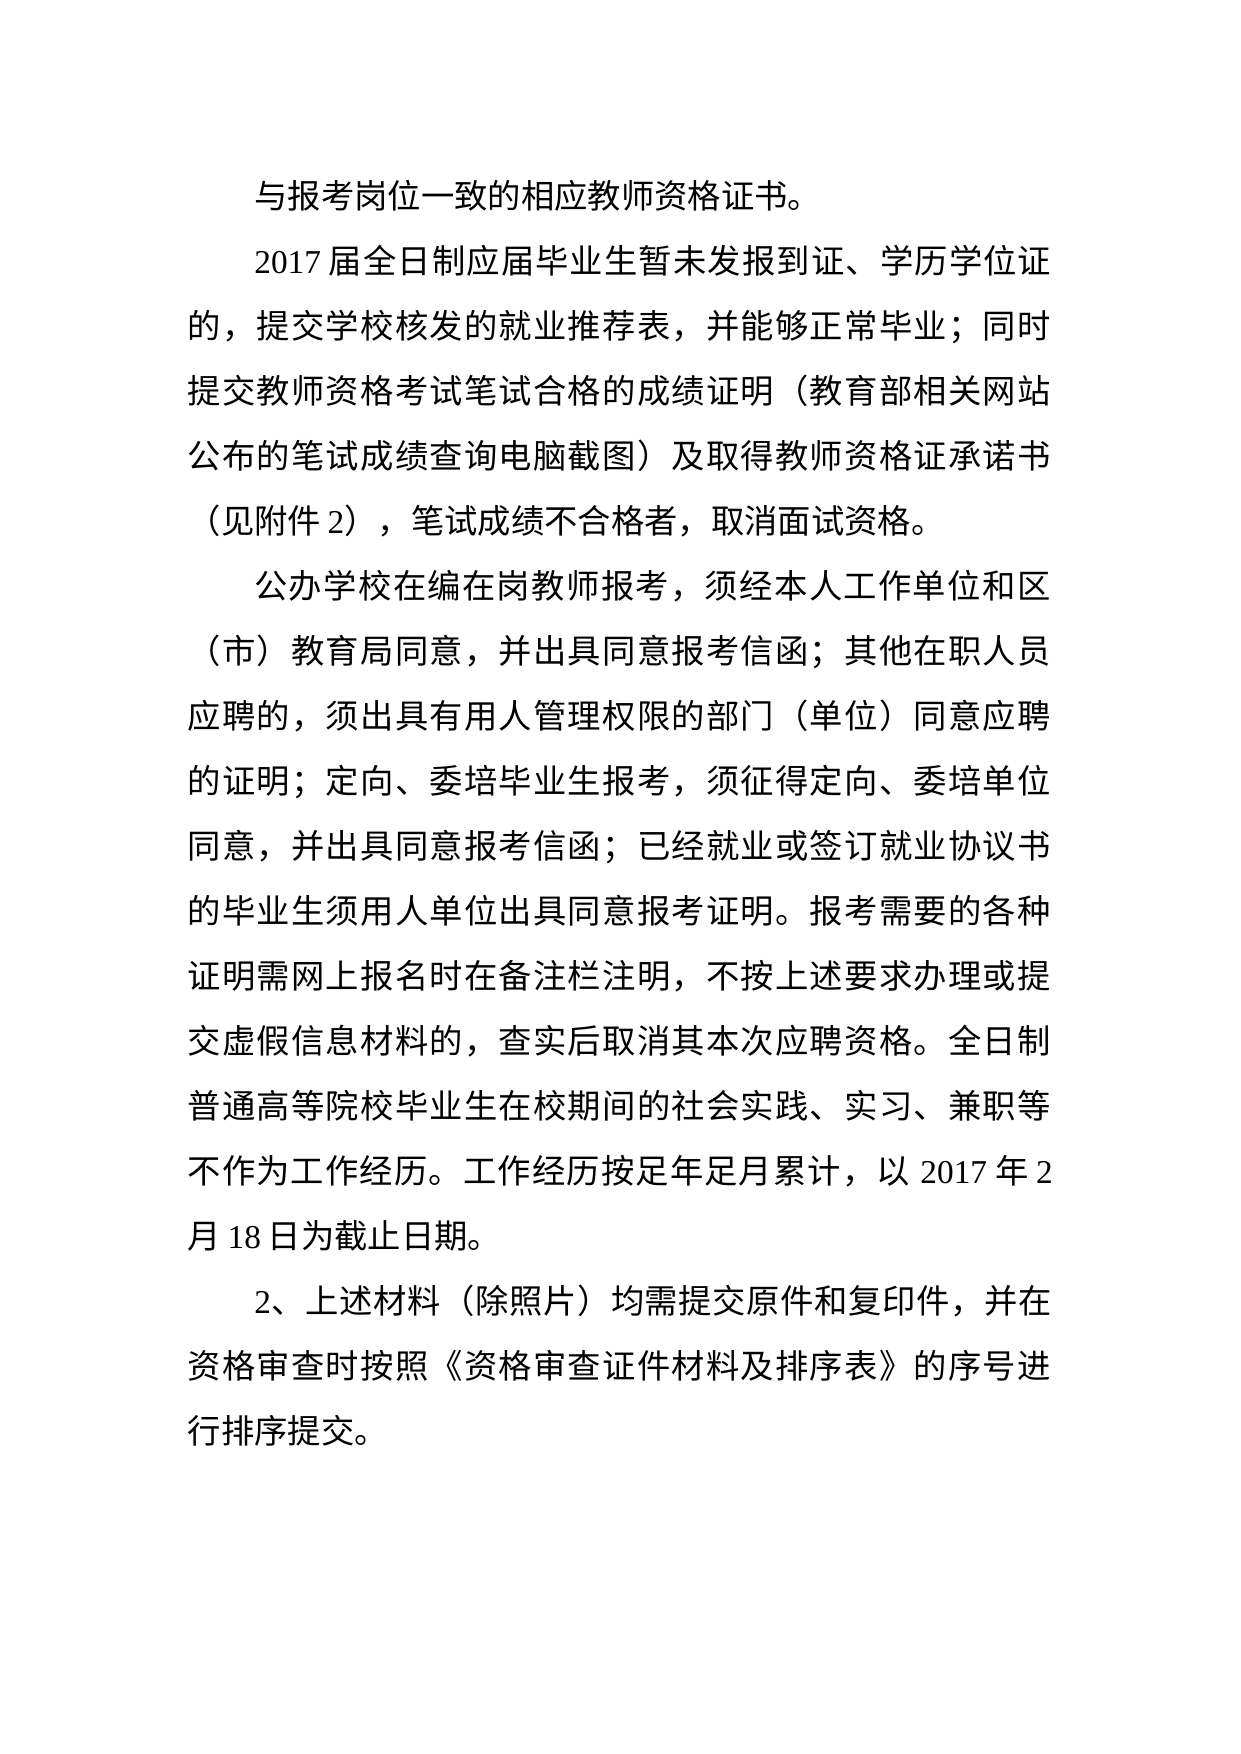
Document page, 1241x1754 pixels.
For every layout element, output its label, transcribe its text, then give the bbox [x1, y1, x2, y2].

text 2017届全日制应届毕业生暂未发报到证、学历学位证的，提交学校核发的就业推荐表，并能够正常毕业；同时提交教师资格考试笔试合格的成绩证明（教育部相关网站公布的笔试成绩查询电脑截图）及取得教师资格证承诺书（见附件2），笔试成绩不合格者，取消面试资格。 [187, 227, 1053, 552]
text 2、上述材料（除照片）均需提交原件和复印件，并在资格审查时按照《资格审查证件材料及排序表》的序号进行排序提交。 [187, 1267, 1053, 1462]
text 与报考岗位一致的相应教师资格证书。 [187, 162, 1053, 227]
text 公办学校在编在岗教师报考，须经本人工作单位和区（市）教育局同意，并出具同意报考信函；其他在职人员应聘的，须出具有用人管理权限的部门（单位）同意应聘的证明；定向、委培毕业生报考，须征得定向、委培单位同意，并出具同意报考信函；已经就业或签订就业协议书的毕业生须用人单位出具同意报考证明。报考需要的各种证明需网上报名时在备注栏注明，不按上述要求办理或提交虚假信息材料的，查实后取消其本次应聘资格。全日制普通高等院校毕业生在校期间的社会实践、实习、兼职等不作为工作经历。工作经历按足年足月累计，以2017年2月18日为截止日期。 [187, 552, 1053, 1267]
